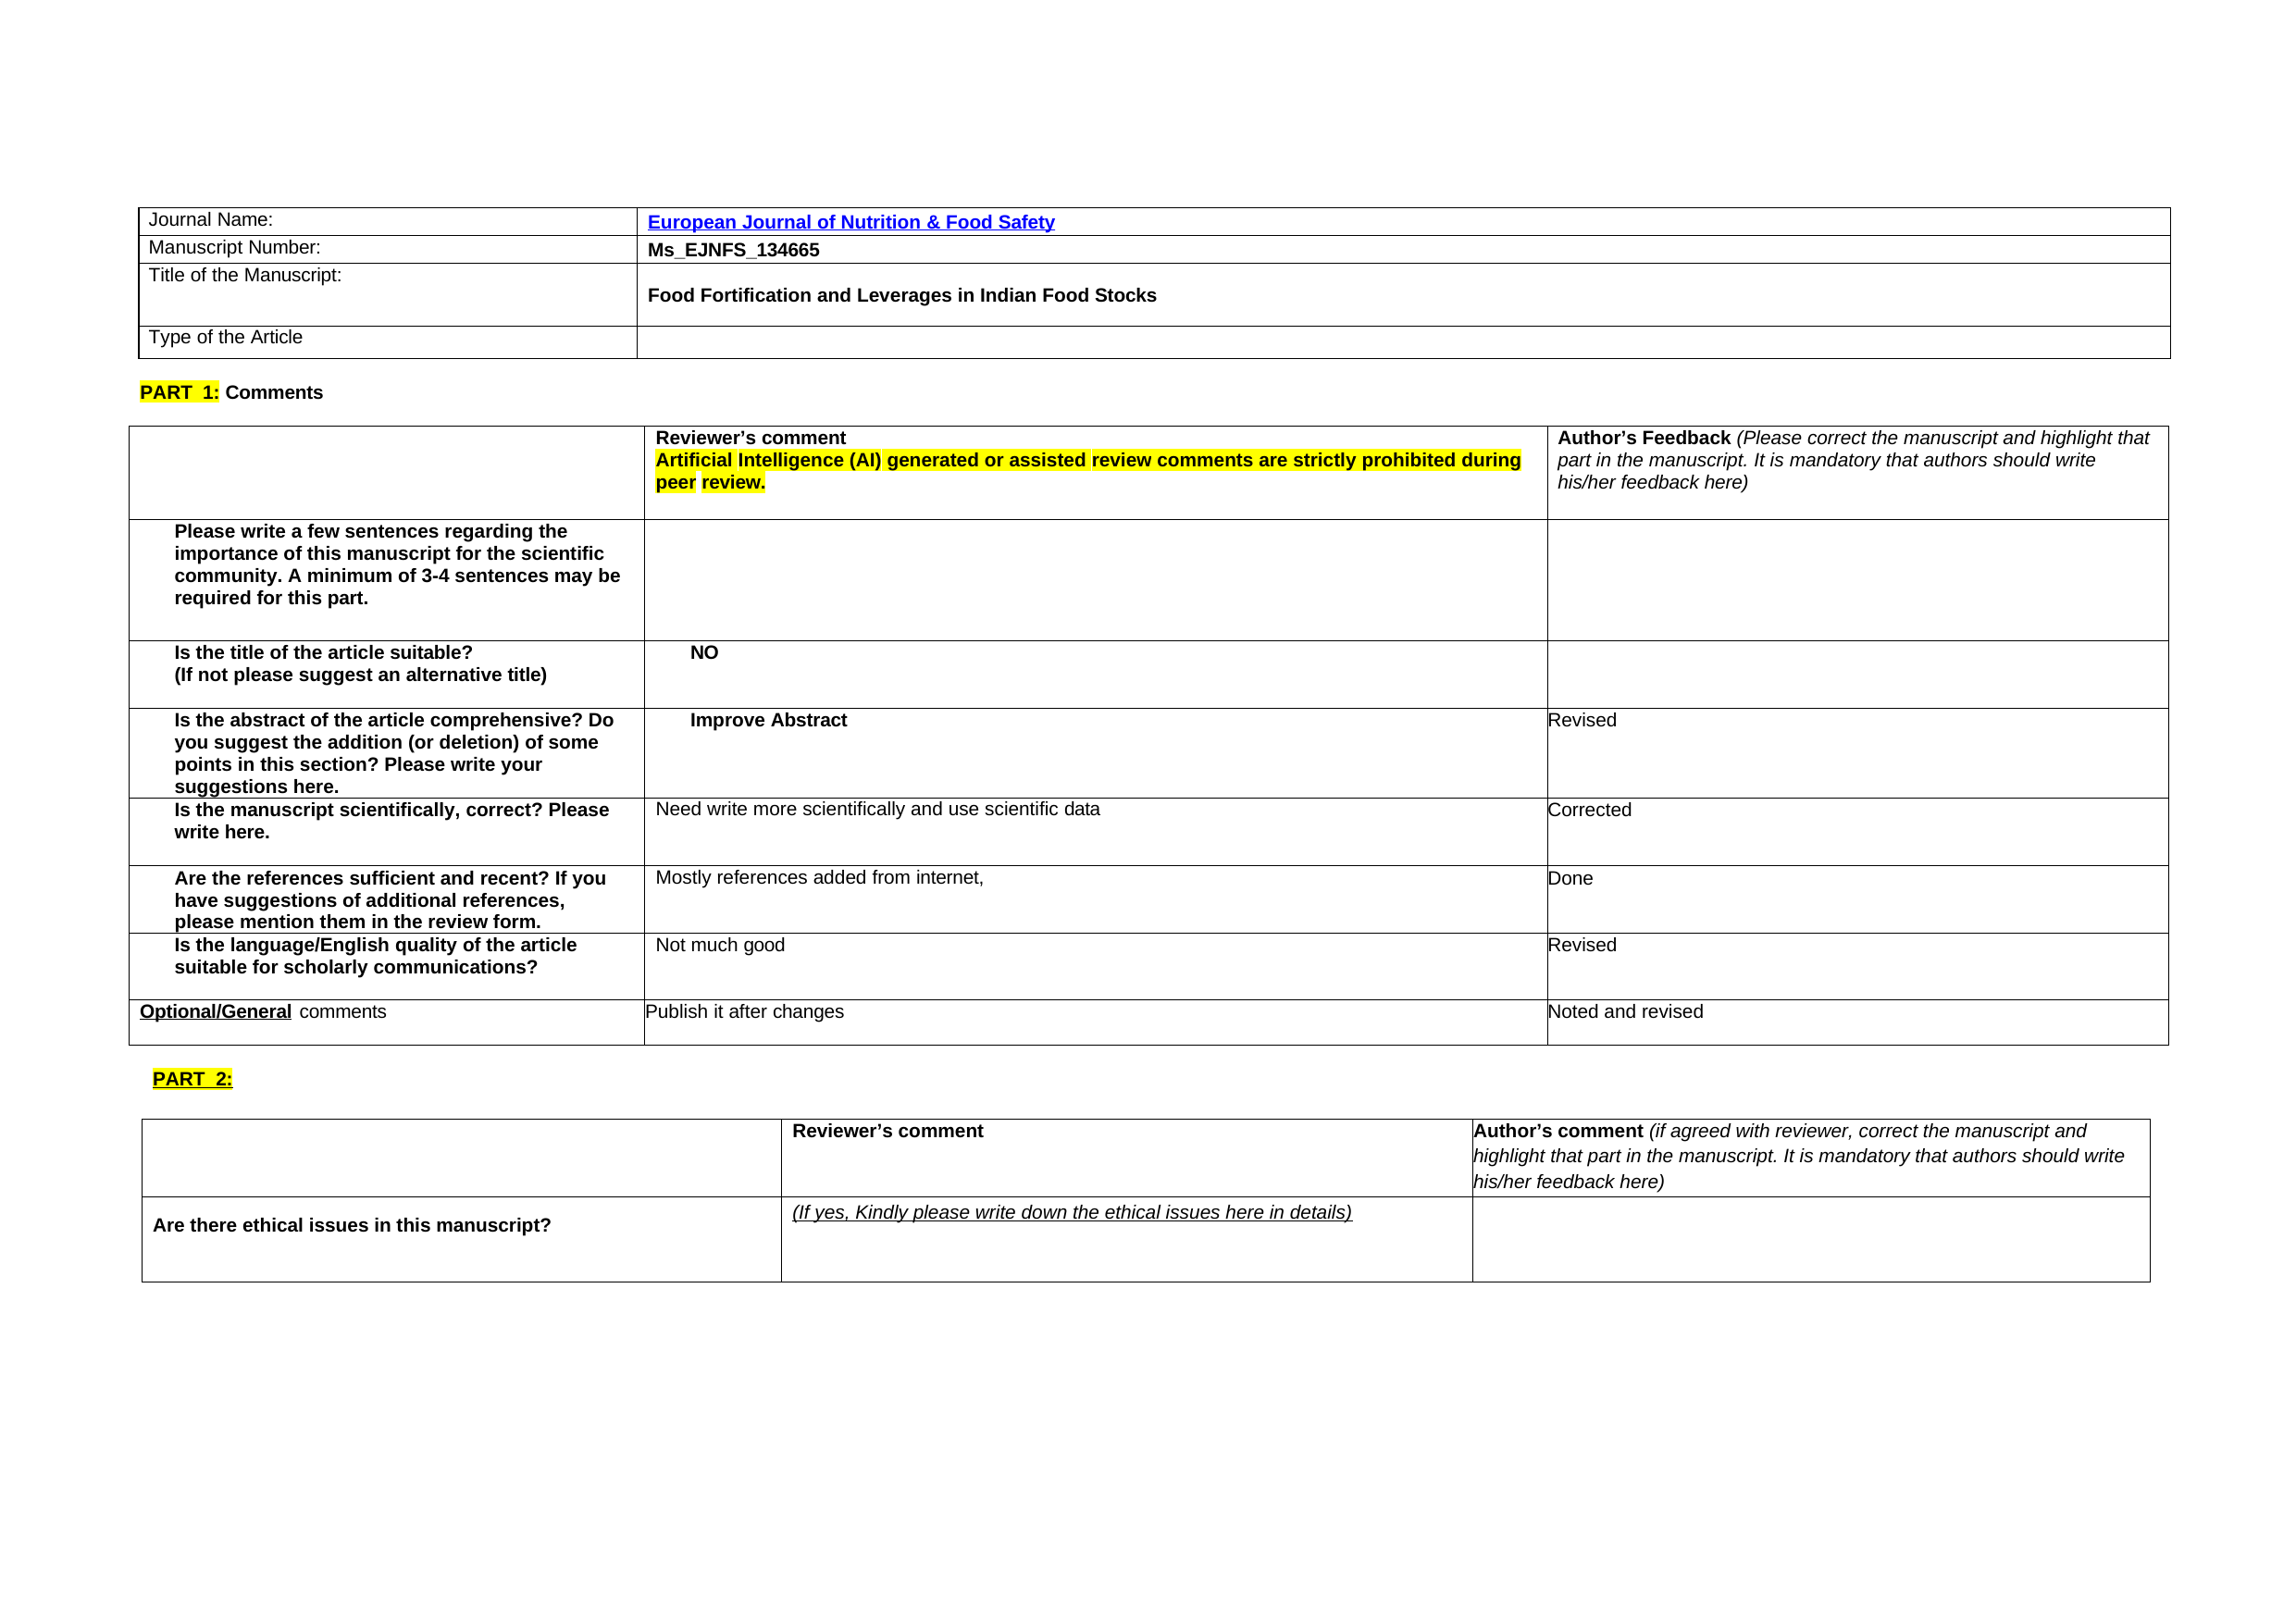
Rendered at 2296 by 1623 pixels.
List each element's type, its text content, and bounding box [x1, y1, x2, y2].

table_cell Not much good [645, 934, 1547, 999]
table_cell NO [645, 641, 1547, 708]
table_cell Noted and revised [1548, 1000, 2168, 1045]
table_cell Manuscript Number: [140, 236, 637, 263]
table_cell Author’s comment (if agreed with reviewer, correct the manuscript and highlight that part in the manuscript. It is mandatory that authors should write his/her feedback here) [1473, 1120, 2150, 1196]
table_cell Reviewer’s comment [782, 1120, 1472, 1196]
table_cell Corrected [1548, 799, 2168, 865]
table_cell Is the manuscript scientifically, correct? Please write here. [130, 799, 644, 865]
table_cell Is the abstract of the article comprehensive? Do you suggest the addition (or deletion) of some points in this section? Please write your suggestions here. [130, 709, 644, 798]
table_header PART 2: [143, 1068, 2151, 1119]
table_cell [130, 427, 644, 519]
table_cell Optional/General comments [130, 1000, 644, 1045]
table_cell Done [1548, 866, 2168, 933]
table_cell [1548, 520, 2168, 640]
table_cell [645, 520, 1547, 640]
table_cell Title of the Manuscript: [140, 264, 637, 326]
table_cell Food Fortification and Leverages in Indian Food Stocks [638, 264, 2170, 326]
table_cell [1473, 1197, 2150, 1282]
table_cell Mostly references added from internet, [645, 866, 1547, 933]
table_cell Is the language/English quality of the article suitable for scholarly communications? [130, 934, 644, 999]
table_cell Are there ethical issues in this manuscript? [143, 1197, 781, 1282]
table_cell Revised [1548, 934, 2168, 999]
table_cell Reviewer’s comment Artificial Intelligence (AI) generated or assisted review comments are strictly prohibited during peer review. [645, 427, 1547, 519]
table_cell Ms_EJNFS_134665 [638, 236, 2170, 263]
table_cell Are the references sufficient and recent? If you have suggestions of additional references, please mention them in the review form. [130, 866, 644, 933]
table_cell [638, 327, 2170, 358]
table_cell Author’s Feedback (Please correct the manuscript and highlight that part in the manuscript. It is mandatory that authors should write his/her feedback here) [1548, 427, 2168, 519]
table_cell Is the title of the article suitable? (If not please suggest an alternative title) [130, 641, 644, 708]
table_cell (If yes, Kindly please write down the ethical issues here in details) [782, 1197, 1472, 1282]
table_cell Please write a few sentences regarding the importance of this manuscript for the scientific community. A minimum of 3-4 sentences may be required for this part. [130, 520, 644, 640]
table_cell [1548, 641, 2168, 708]
table_header Journal Name: [140, 208, 637, 235]
table_header European Journal of Nutrition & Food Safety [638, 208, 2170, 235]
table_cell Improve Abstract [645, 709, 1547, 798]
table_cell Revised [1548, 709, 2168, 798]
table_cell Publish it after changes [645, 1000, 1547, 1045]
table_cell [143, 1120, 781, 1196]
table_header PART 1: Comments [129, 382, 2168, 426]
table_cell Need write more scientifically and use scientific data [645, 799, 1547, 865]
table_cell Type of the Article [140, 327, 637, 358]
